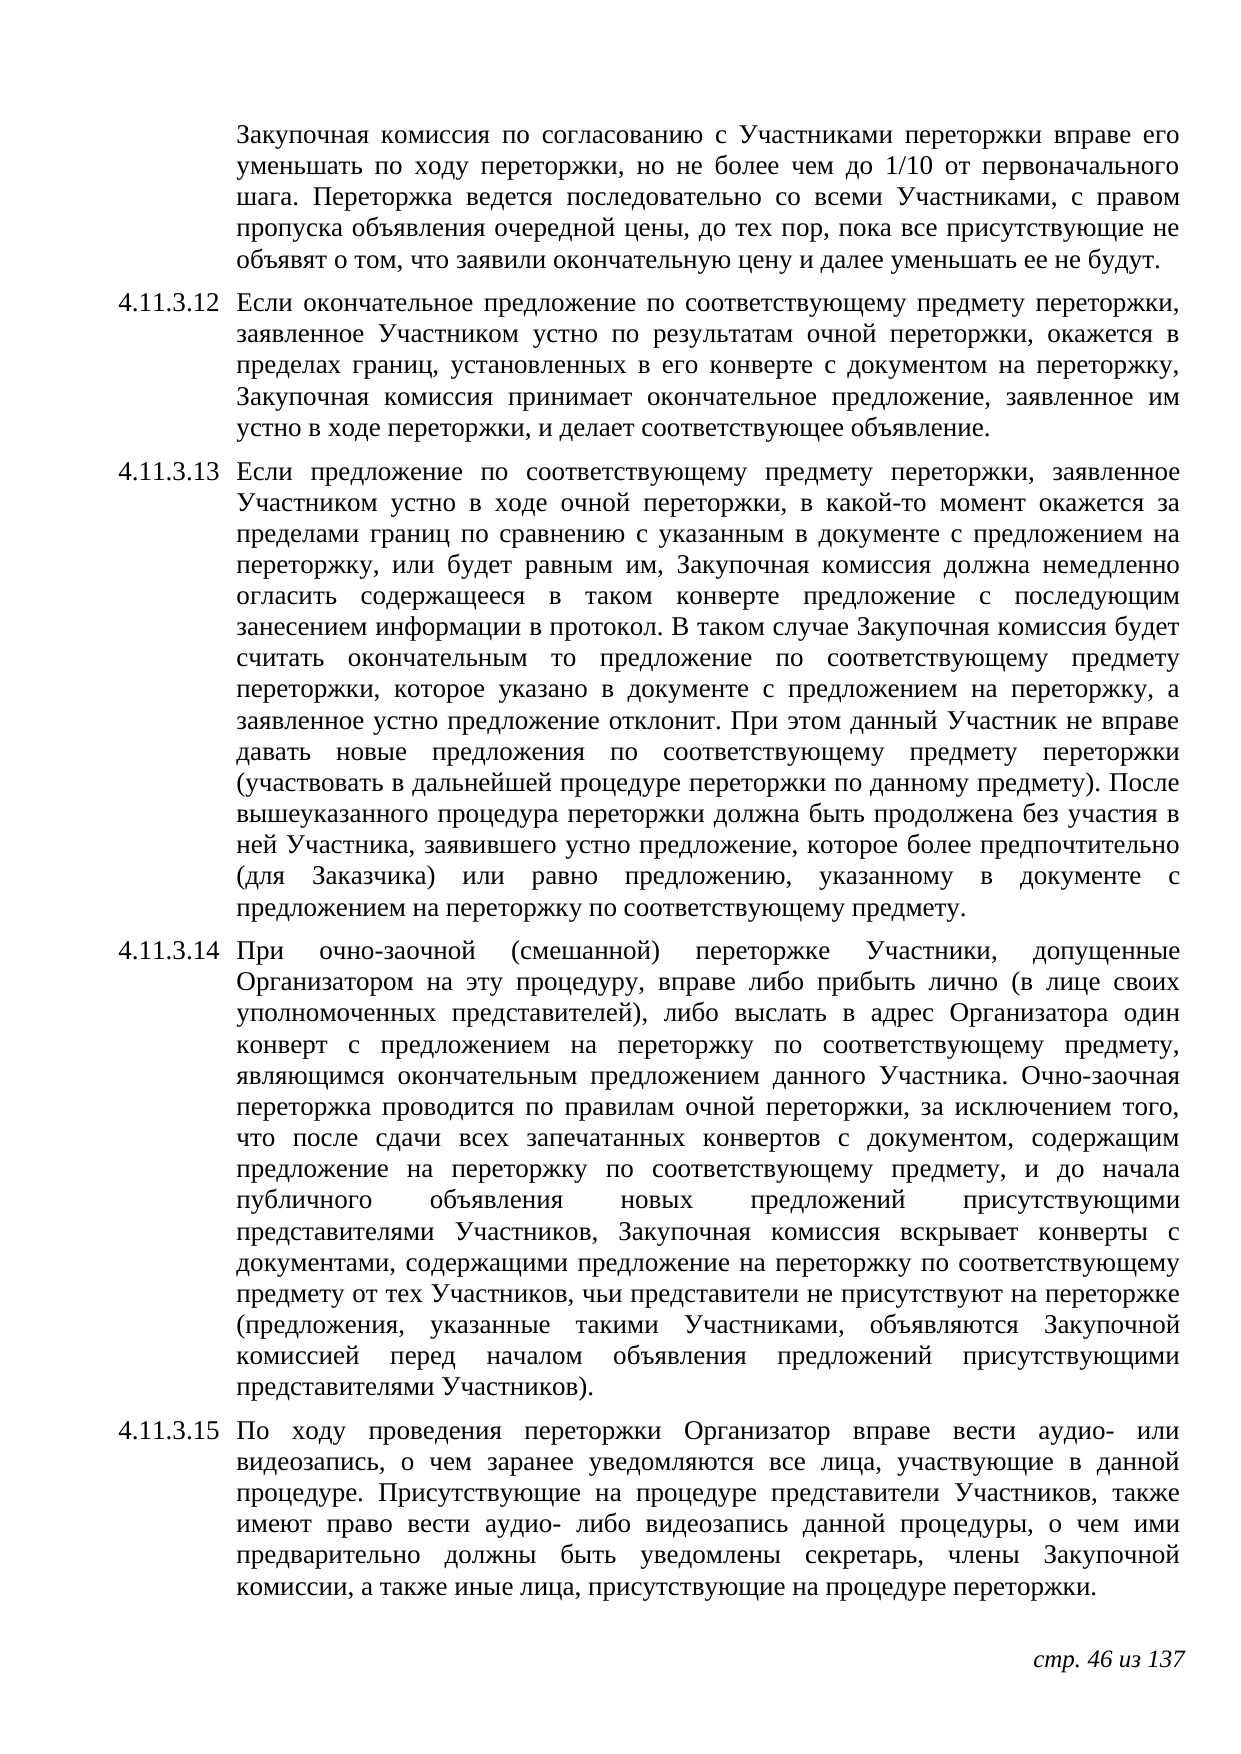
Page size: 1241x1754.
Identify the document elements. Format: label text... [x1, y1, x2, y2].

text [118, 118, 1181, 274]
text При очно-заочной (смешанной) переторжке Участники, допущенные Организатором на эту процедуру, вправе либо прибыть лично (в лице своих уполномоченных представителей), либо выслать в адрес Организатора один конверт с предложением на переторжку по соответствующему предмету, являющимся окончательным предложением данного Участника. Очно-заочная переторжка проводится по правилам очной переторжки, за исключением того, что после сдачи всех запечатанных конвертов с документом, содержащим предложение на переторжку по соответствующему предмету, и до начала публичного объявления новых предложений присутствующими представителями Участников, Закупочная комиссия вскрывает конверты с документами, содержащими предложение на переторжку по соответствующему предмету от тех Участников, чьи представители не присутствуют на переторжке (предложения, указанные такими Участниками, объявляются Закупочной комиссией перед началом объявления предложений присутствующими представителями Участников). [118, 934, 1181, 1401]
text Если предложение по соответствующему предмету переторжки, заявленное Участником устно в ходе очной переторжки, в какой-то момент окажется за пределами границ по сравнению с указанным в документе с предложением на переторжку, или будет равным им, Закупочная комиссия должна немедленно огласить содержащееся в таком конверте предложение с последующим занесением информации в протокол. В таком случае Закупочная комиссия будет считать окончательным то предложение по соответствующему предмету переторжки, которое указано в документе с предложением на переторжку, а заявленное устно предложение отклонит. При этом данный Участник не вправе давать новые предложения по соответствующему предмету переторжки (участвовать в дальнейшей процедуре переторжки по данному предмету). После вышеуказанного процедура переторжки должна быть продолжена без участия в ней Участника, заявившего устно предложение, которое более предпочтительно (для Заказчика) или равно предложению, указанному в документе с предложением на переторжку по соответствующему предмету. [118, 454, 1181, 922]
text По ходу проведения переторжки Организатор вправе вести аудио- или видеозапись, о чем заранее уведомляются все лица, участвующие в данной процедуре. Присутствующие на процедуре представители Участников, также имеют право вести аудио- либо видеозапись данной процедуры, о чем ими предварительно должны быть уведомлены секретарь, члены Закупочной комиссии, а также иные лица, присутствующие на процедуре переторжки. [118, 1414, 1181, 1601]
text Если окончательное предложение по соответствующему предмету переторжки, заявленное Участником устно по результатам очной переторжки, окажется в пределах границ, установленных в его конверте с документом на переторжку, Закупочная комиссия принимает окончательное предложение, заявленное им устно в ходе переторжки, и делает соответствующее объявление. [118, 286, 1181, 442]
